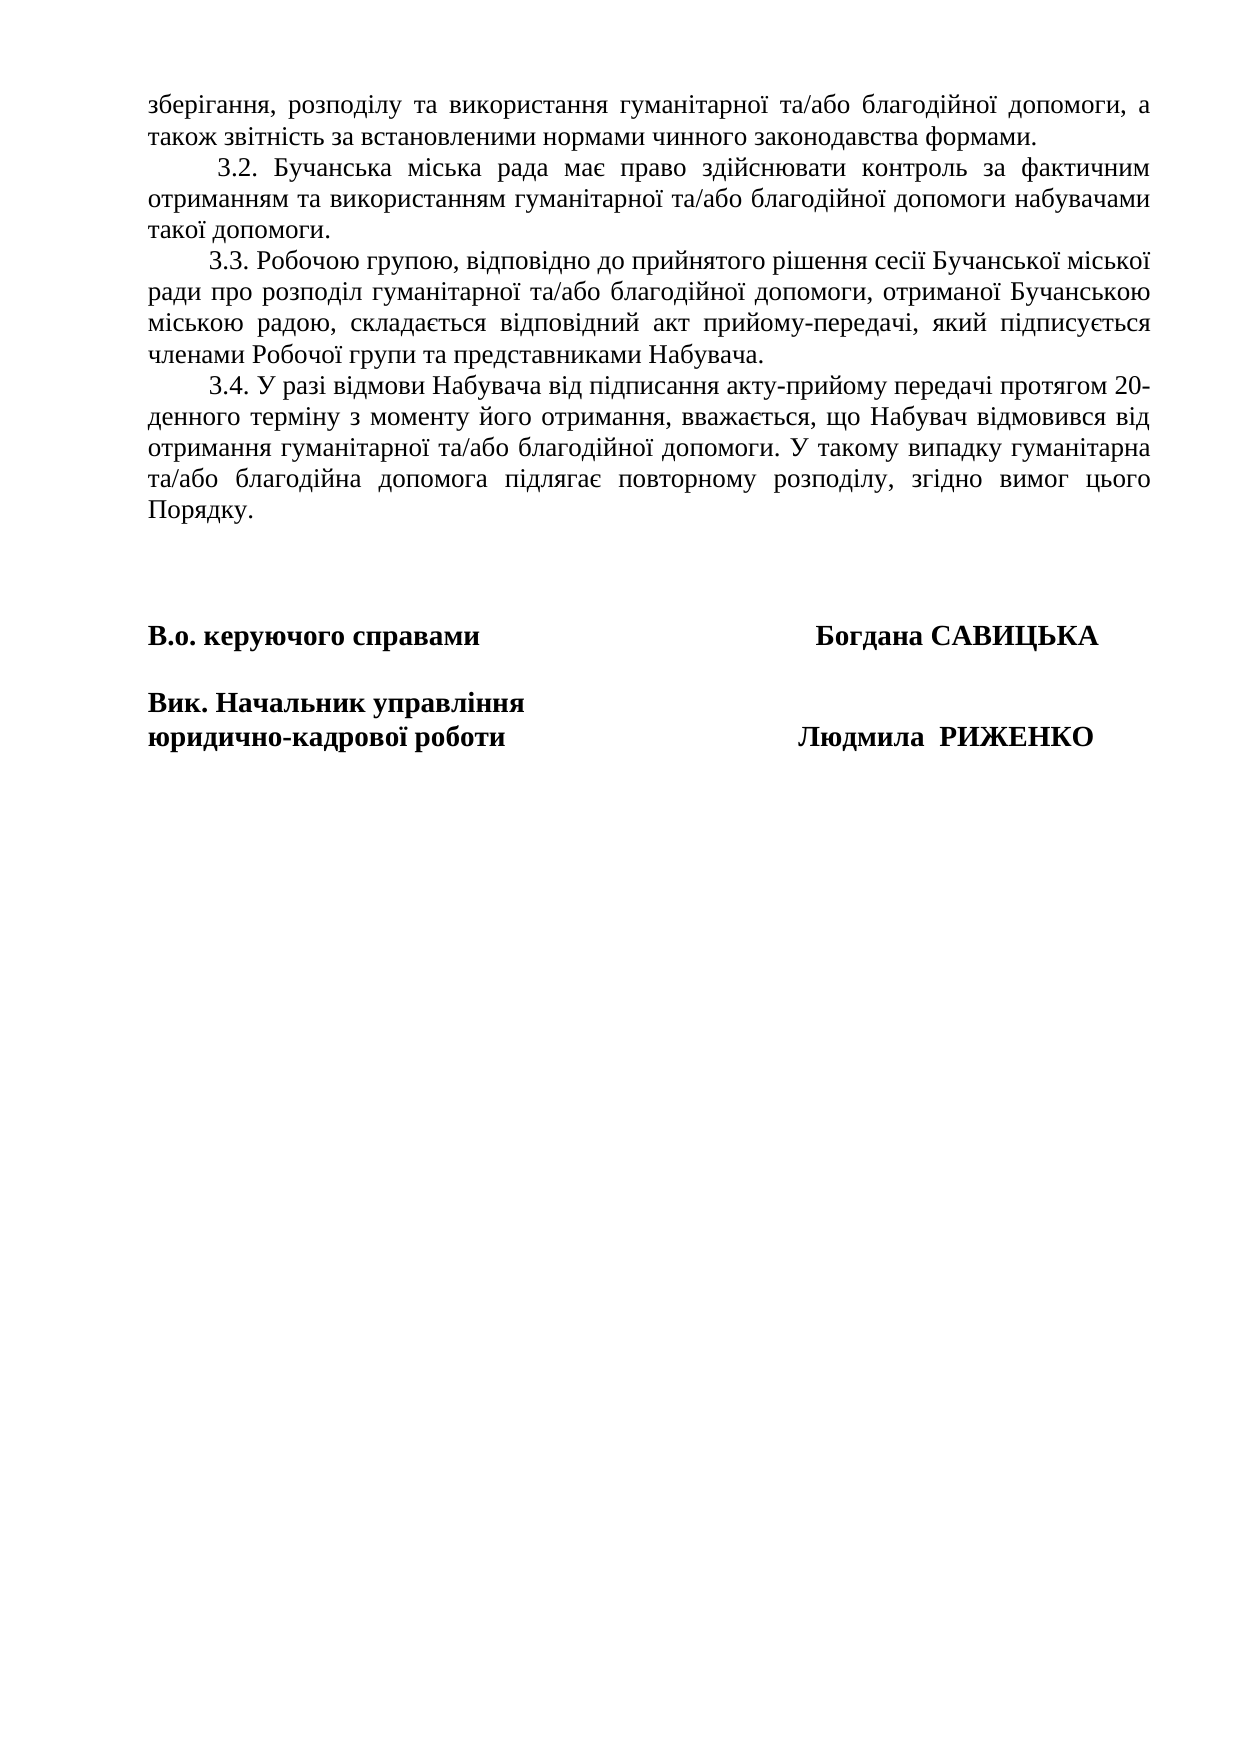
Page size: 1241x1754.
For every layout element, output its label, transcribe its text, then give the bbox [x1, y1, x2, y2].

text 3.4. У разі відмови Набувача від підписання акту-прийому передачі протягом 20-денного терміну з моменту його отримання, вважається, що Набувач відмовився від отримання гуманітарної та/або благодійної допомоги. У такому випадку гуманітарна та/або благодійна допомога підлягає повторному розподілу, згідно вимог цього Порядку. [148, 369, 1152, 524]
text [148, 88, 1152, 151]
text В.о. керуючого справами Богдана САВИЦЬКА [148, 618, 1152, 652]
text Вик. Начальник управління [148, 685, 1152, 719]
text юридично-кадрової роботи Людмила РИЖЕНКО [148, 719, 1152, 752]
text 3.2. Бучанська міська рада має право здійснювати контроль за фактичним отриманням та використанням гуманітарної та/або благодійної допомоги набувачами такої допомоги. [148, 151, 1152, 244]
text 3.3. Робочою групою, відповідно до прийнятого рішення сесії Бучанської міської ради про розподіл гуманітарної та/або благодійної допомоги, отриманої Бучанською міською радою, складається відповідний акт прийому-передачі, який підписується членами Робочої групи та представниками Набувача. [148, 244, 1152, 369]
